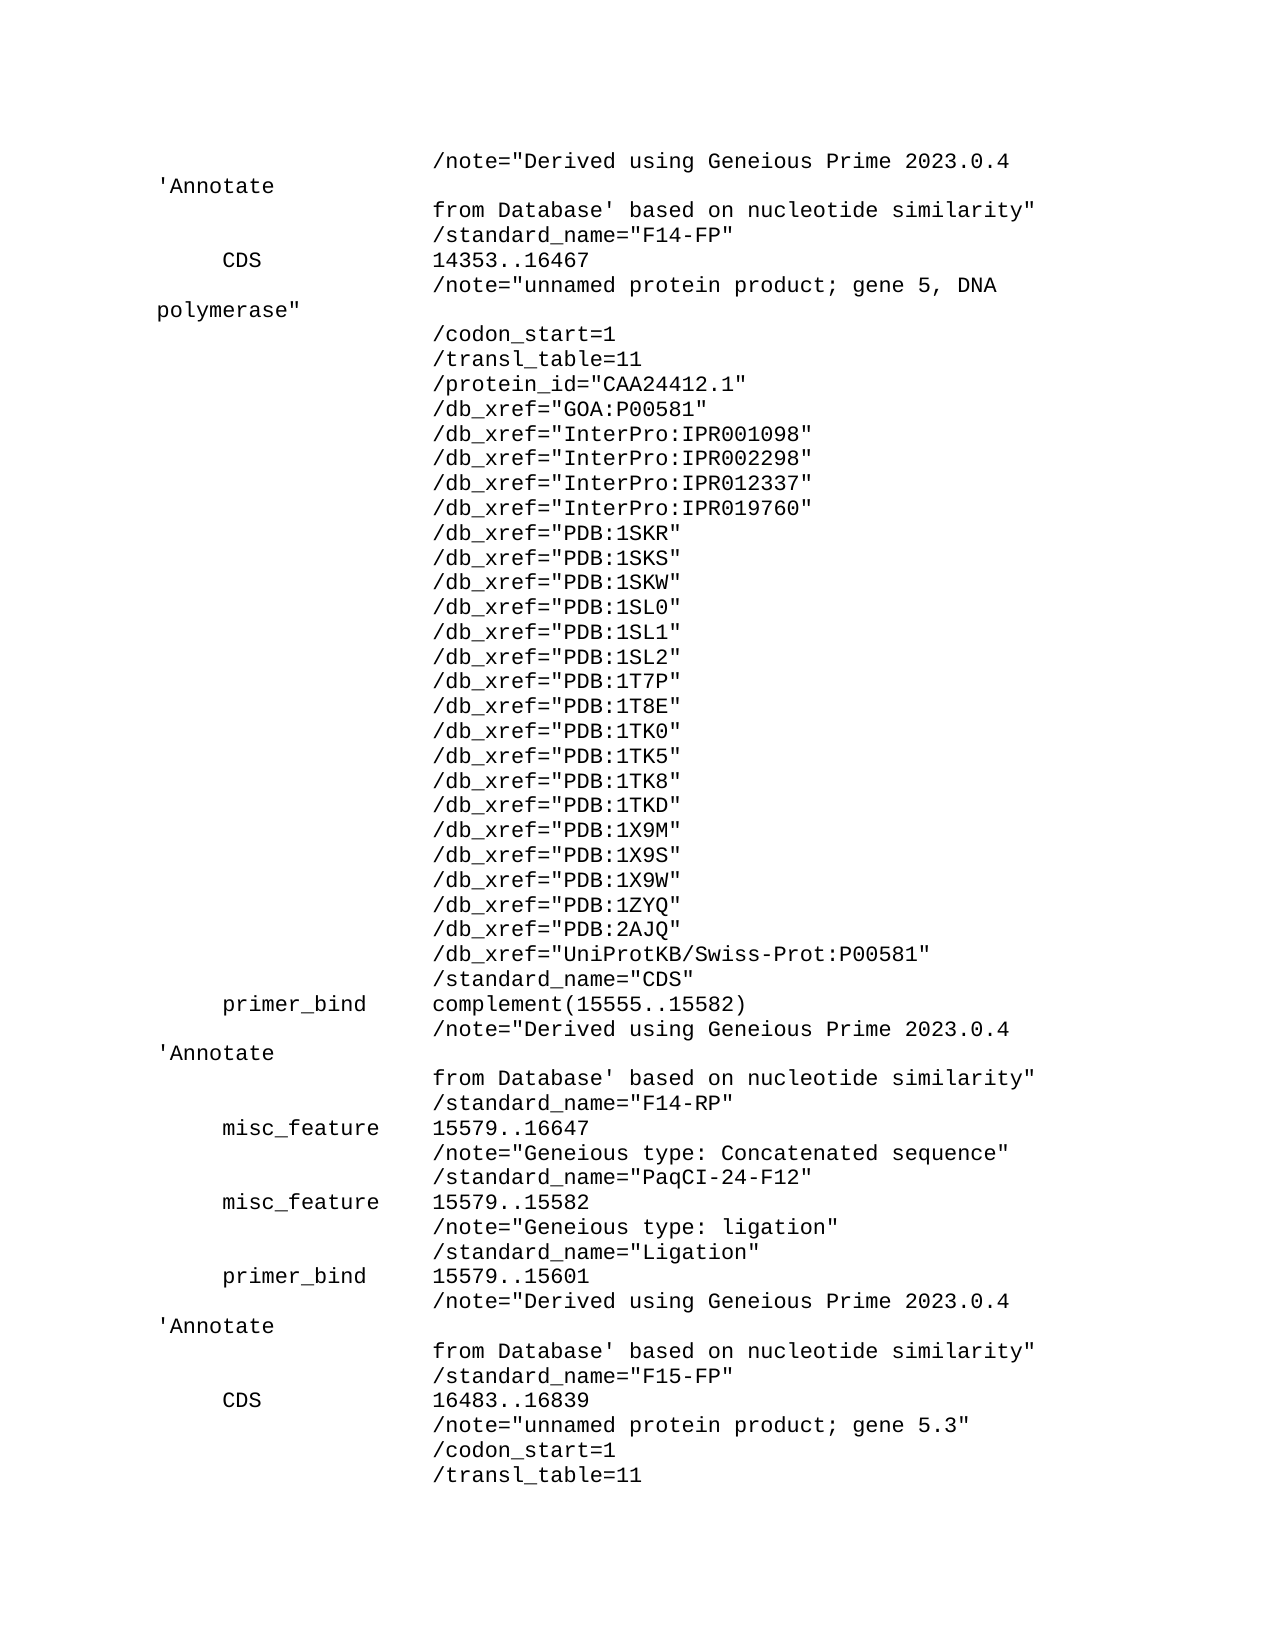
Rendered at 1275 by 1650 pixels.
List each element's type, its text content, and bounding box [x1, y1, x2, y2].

text misc_feature 15579..15582 [156, 1191, 1118, 1216]
text /db_xref="PDB:1TK8" [156, 770, 1118, 794]
text /db_xref="PDB:1SL2" [156, 646, 1118, 671]
text /note="unnamed protein product; gene 5, DNA polymerase" [156, 274, 1118, 323]
text /standard_name="CDS" [156, 968, 1118, 993]
text /db_xref="PDB:1T7P" [156, 671, 1118, 695]
text /db_xref="InterPro:IPR019760" [156, 497, 1118, 522]
text misc_feature 15579..16647 [156, 1117, 1118, 1142]
text primer_bind 15579..15601 [156, 1266, 1118, 1290]
text /note="Derived using Geneious Prime 2023.0.4 'Annotate [156, 1018, 1118, 1067]
text /db_xref="PDB:1T8E" [156, 695, 1118, 720]
text CDS 16483..16839 [156, 1389, 1118, 1414]
text /protein_id="CAA24412.1" [156, 373, 1118, 398]
text /db_xref="InterPro:IPR002298" [156, 447, 1118, 472]
text /db_xref="InterPro:IPR012337" [156, 472, 1118, 497]
text /db_xref="PDB:1X9M" [156, 819, 1118, 844]
text from Database' based on nucleotide similarity" [156, 1067, 1118, 1092]
text /db_xref="PDB:1SKW" [156, 571, 1118, 596]
text /db_xref="PDB:1TK5" [156, 745, 1118, 770]
text from Database' based on nucleotide similarity" [156, 199, 1118, 224]
text /standard_name="Ligation" [156, 1241, 1118, 1266]
text primer_bind complement(15555..15582) [156, 993, 1118, 1018]
text from Database' based on nucleotide similarity" [156, 1340, 1118, 1365]
text /db_xref="PDB:1TK0" [156, 720, 1118, 745]
text /db_xref="PDB:1TKD" [156, 794, 1118, 819]
text /transl_table=11 [156, 348, 1118, 373]
text /codon_start=1 [156, 323, 1118, 348]
text /db_xref="InterPro:IPR001098" [156, 423, 1118, 447]
text /note="Derived using Geneious Prime 2023.0.4 'Annotate [156, 1290, 1118, 1340]
text /standard_name="PaqCI-24-F12" [156, 1166, 1118, 1191]
text /db_xref="PDB:1X9S" [156, 844, 1118, 869]
text /note="Derived using Geneious Prime 2023.0.4 'Annotate [156, 150, 1118, 199]
text /db_xref="PDB:1SKS" [156, 547, 1118, 571]
text /db_xref="PDB:1X9W" [156, 869, 1118, 894]
text /db_xref="PDB:1ZYQ" [156, 894, 1118, 918]
text /db_xref="PDB:1SL1" [156, 621, 1118, 646]
text CDS 14353..16467 [156, 249, 1118, 274]
text /standard_name="F14-FP" [156, 224, 1118, 249]
text /note="Geneious type: ligation" [156, 1216, 1118, 1241]
text /transl_table=11 [156, 1464, 1118, 1489]
text /note="Geneious type: Concatenated sequence" [156, 1142, 1118, 1166]
text /codon_start=1 [156, 1439, 1118, 1464]
text /db_xref="PDB:2AJQ" [156, 918, 1118, 943]
text /db_xref="PDB:1SKR" [156, 522, 1118, 547]
text /db_xref="PDB:1SL0" [156, 596, 1118, 621]
text /standard_name="F15-FP" [156, 1365, 1118, 1389]
text /db_xref="GOA:P00581" [156, 398, 1118, 423]
text /standard_name="F14-RP" [156, 1092, 1118, 1117]
text /db_xref="UniProtKB/Swiss-Prot:P00581" [156, 943, 1118, 968]
text /note="unnamed protein product; gene 5.3" [156, 1414, 1118, 1439]
